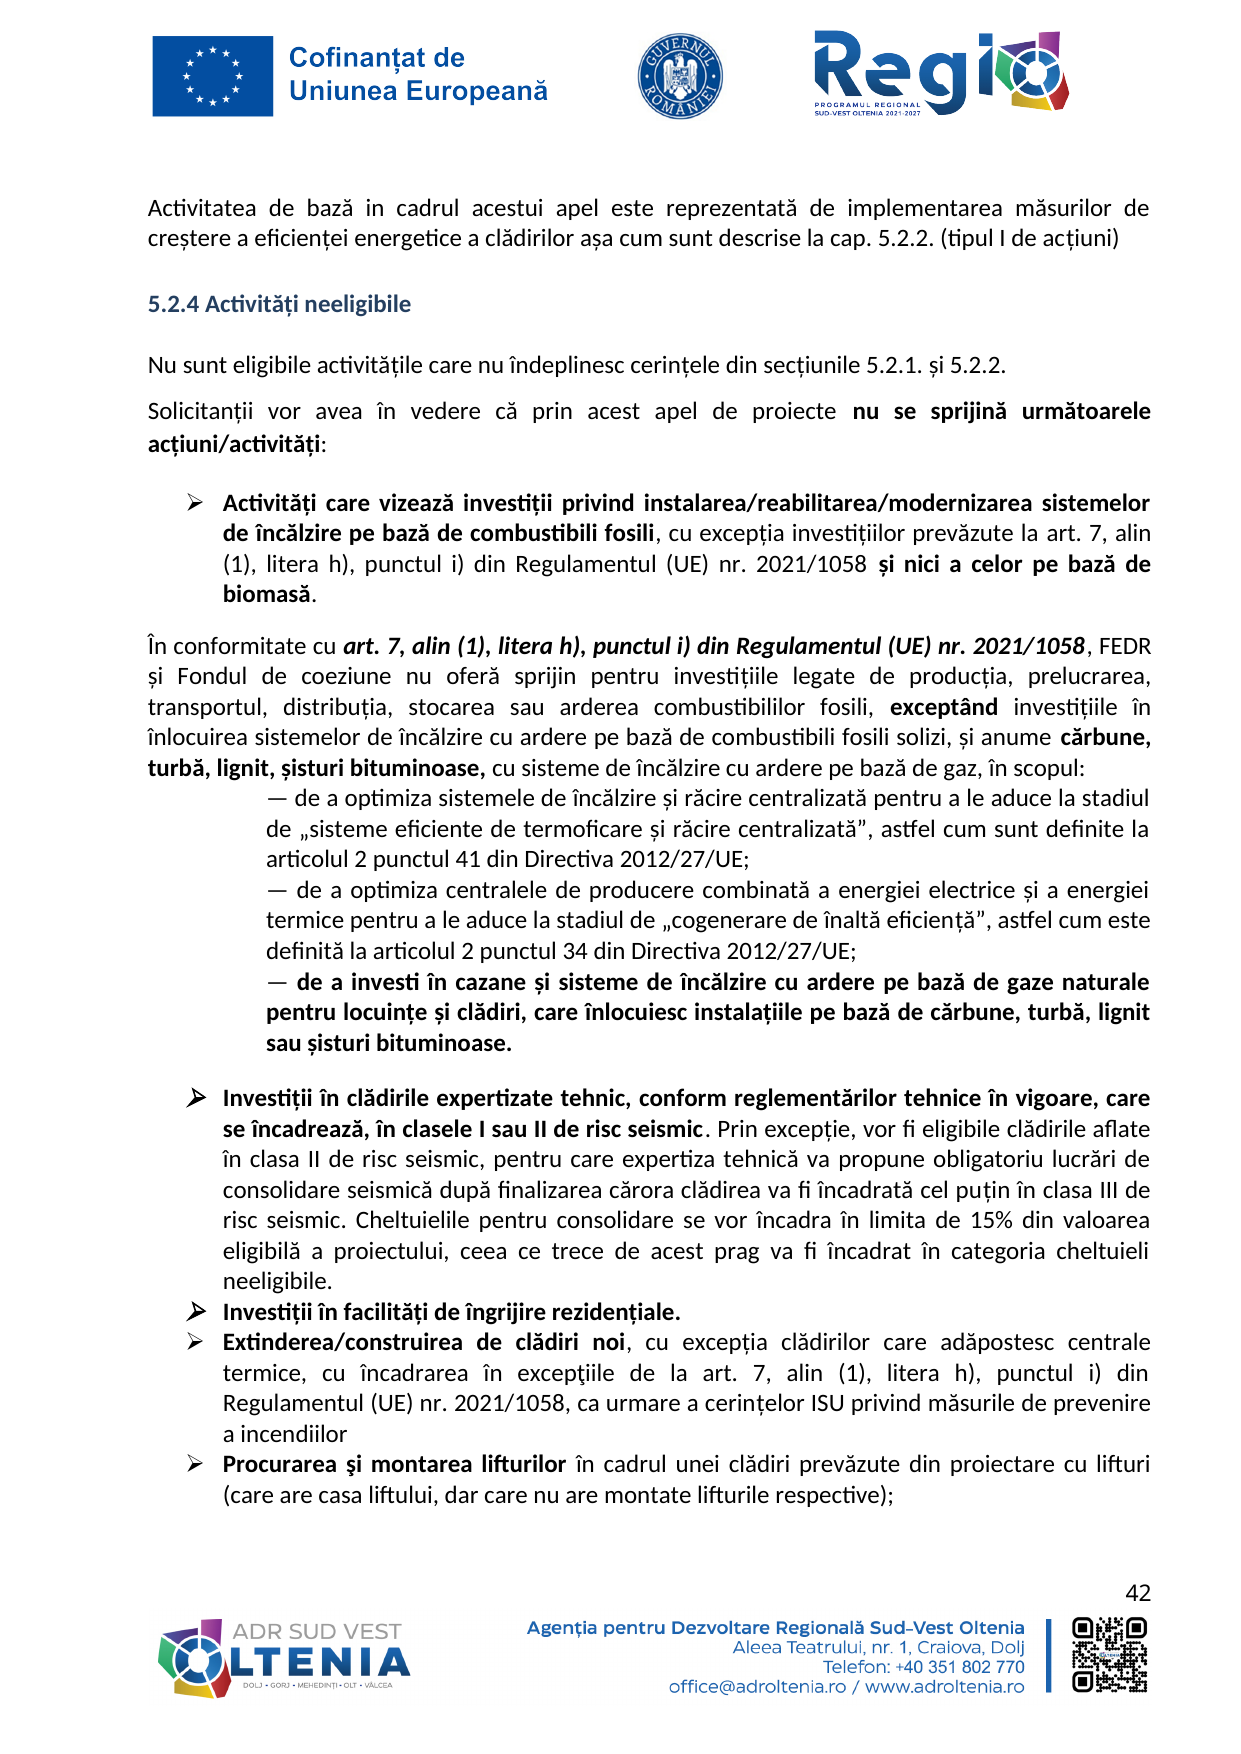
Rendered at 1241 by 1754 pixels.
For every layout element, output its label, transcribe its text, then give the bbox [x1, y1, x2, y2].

list Investiții în facilități de îngrijire rezidențiale. [185, 1296, 1152, 1326]
list Investiții în clădirile expertizate tehnic, conform reglementărilor tehnice în vigoare, care se încadrează, în clasele I sau II de risc seismic. Prin excepție, vor fi eligibile clădirile aflate în clasa II de risc seismic, pentru care expertiza tehnică va propune obligatoriu lucrări de consolidare seismică după finalizarea cărora clădirea va fi încadrată cel puțin în clasa III de risc seismic. Cheltuielile pentru consolidare se vor încadra în limita de 15% din valoarea eligibilă a proiectului, ceea ce trece de acest prag va fi încadrat în categoria cheltuieli neeligibile. [185, 1082, 1152, 1296]
text Nu sunt eligibile activitățile care nu îndeplinesc cerințele din secțiunile 5.2.1. și 5.2.2. [148, 349, 1152, 380]
picture [147, 31, 550, 120]
picture [812, 29, 1071, 119]
text — de a optimiza sistemele de încălzire și răcire centralizată pentru a le aduce la stadiul de „sisteme eficiente de termoficare și răcire centralizată”, astfel cum sunt definite la articolul 2 punctul 41 din Directiva 2012/27/UE; [266, 782, 1152, 874]
picture [148, 1608, 1152, 1706]
text Activitatea de bază in cadrul acestui apel este reprezentată de implementarea măsurilor de creștere a eficienței energetice a clădirilor așa cum sunt descrise la cap. 5.2.2. (tipul I de acțiuni) [148, 192, 1152, 253]
text — de a investi în cazane și sisteme de încălzire cu ardere pe bază de gaze naturale pentru locuințe și clădiri, care înlocuiesc instalațiile pe bază de cărbune, turbă, lignit sau șisturi bituminoase. [266, 966, 1152, 1057]
text — de a optimiza centralele de producere combinată a energiei electrice și a energiei termice pentru a le aduce la stadiul de „cogenerare de înaltă eficiență”, astfel cum este definită la articolul 2 punctul 34 din Directiva 2012/27/UE; [266, 874, 1152, 966]
list Procurarea şi montarea lifturilor în cadrul unei clădiri prevăzute din proiectare cu lifturi (care are casa liftului, dar care nu are montate lifturile respective); [185, 1448, 1152, 1509]
text În conformitate cu art. 7, alin (1), litera h), punctul i) din Regulamentul (UE) nr. 2021/1058, FEDR și Fondul de coeziune nu oferă sprijin pentru investițiile legate de producția, prelucrarea, transportul, distribuția, stocarea sau arderea combustibililor fosili, exceptând investițiile în înlocuirea sistemelor de încălzire cu ardere pe bază de combustibili fosili solizi, și anume cărbune, turbă, lignit, șisturi bituminoase, cu sisteme de încălzire cu ardere pe bază de gaz, în scopul: [148, 630, 1152, 782]
text Solicitanţii vor avea în vedere că prin acest apel de proiecte nu se sprijină următoarele acţiuni/activităţi: [148, 395, 1152, 459]
list Activități care vizează investiții privind instalarea/reabilitarea/modernizarea sistemelor de încălzire pe bază de combustibili fosili, cu excepţia investiţiilor prevăzute la art. 7, alin (1), litera h), punctul i) din Regulamentul (UE) nr. 2021/1058 și nici a celor pe bază de biomasă. [185, 487, 1152, 609]
list Extinderea/construirea de clădiri noi, cu excepția clădirilor care adăpostesc centrale termice, cu încadrarea în excepţiile de la art. 7, alin (1), litera h), punctul i) din Regulamentul (UE) nr. 2021/1058, ca urmare a cerințelor ISU privind măsurile de prevenire a incendiilor [185, 1326, 1152, 1448]
picture [633, 31, 728, 121]
subtitle 5.2.4 Activități neeligibile [148, 288, 1152, 319]
